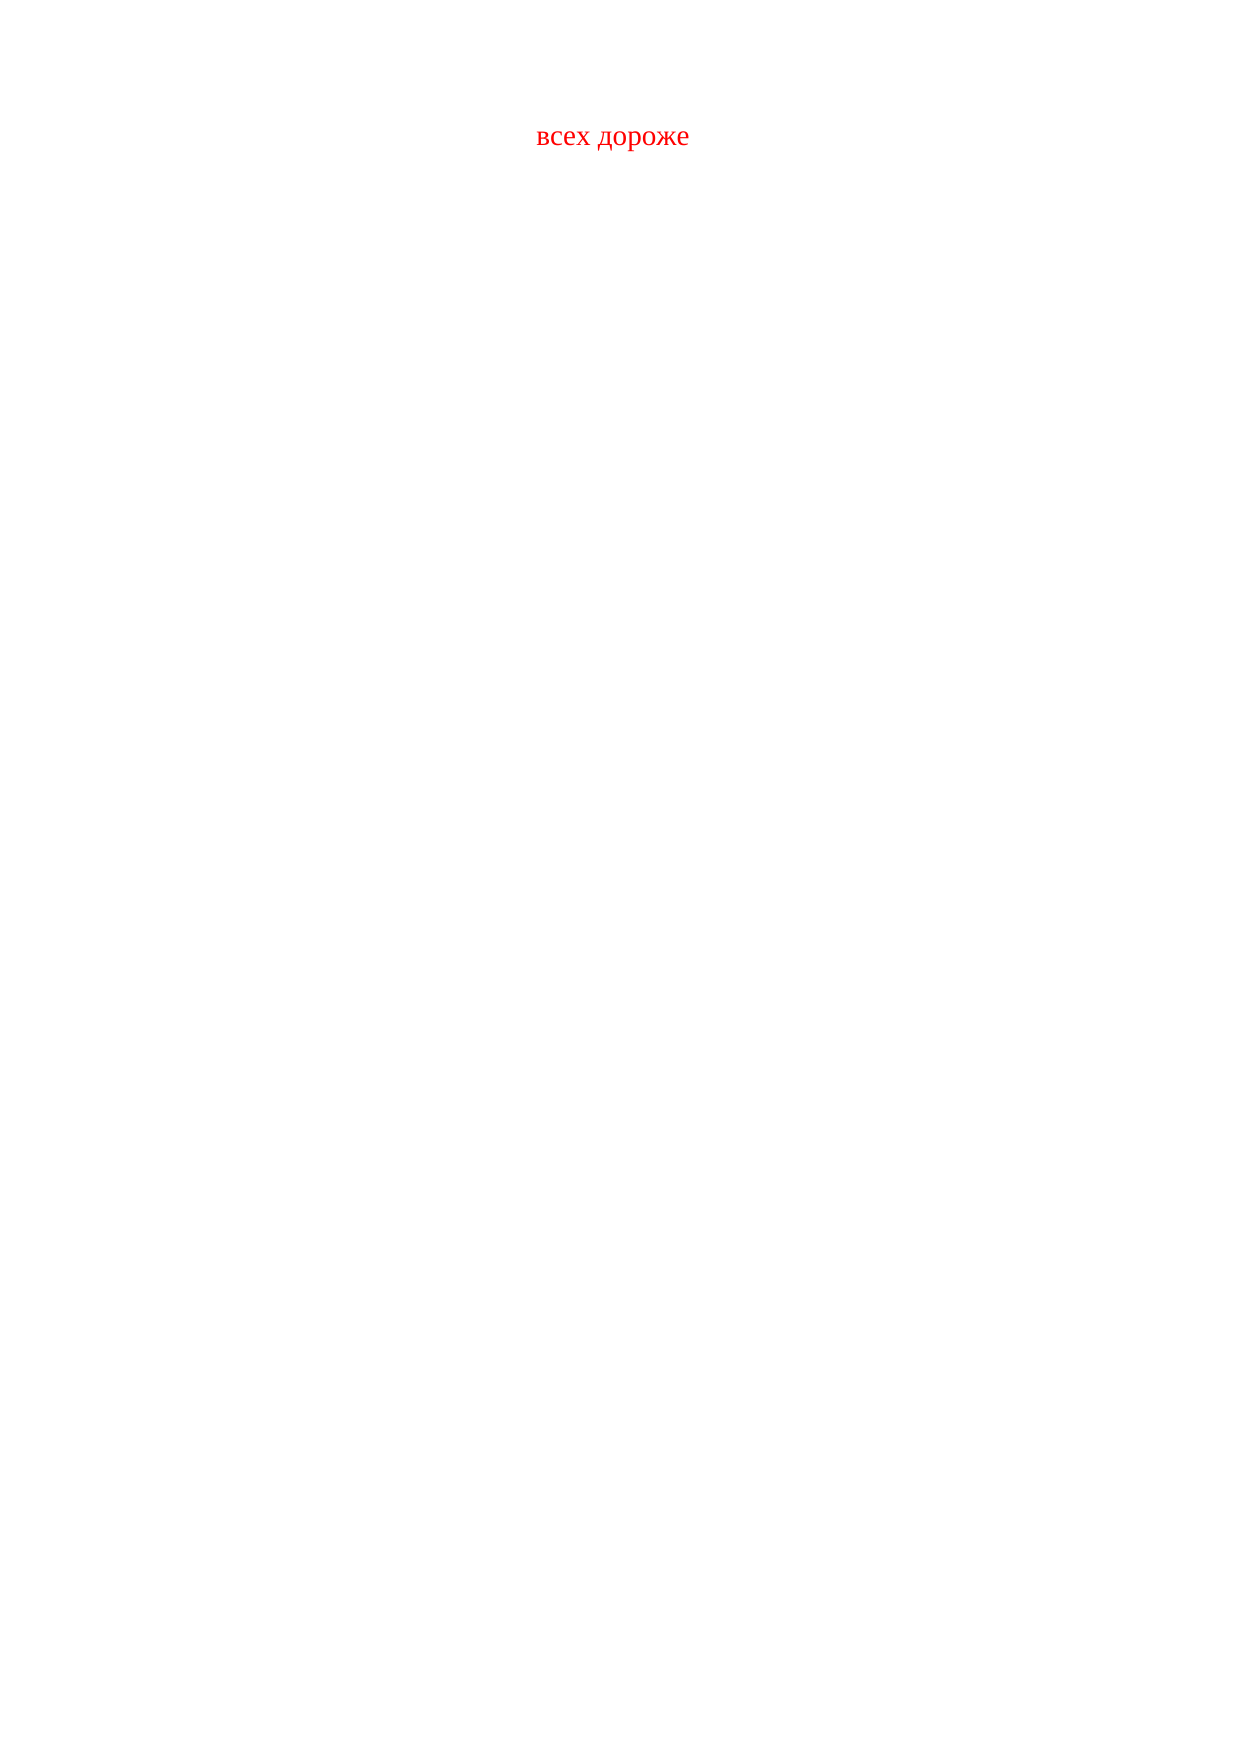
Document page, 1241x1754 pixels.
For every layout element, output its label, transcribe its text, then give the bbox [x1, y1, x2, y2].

text всех дороже [74, 118, 1152, 152]
